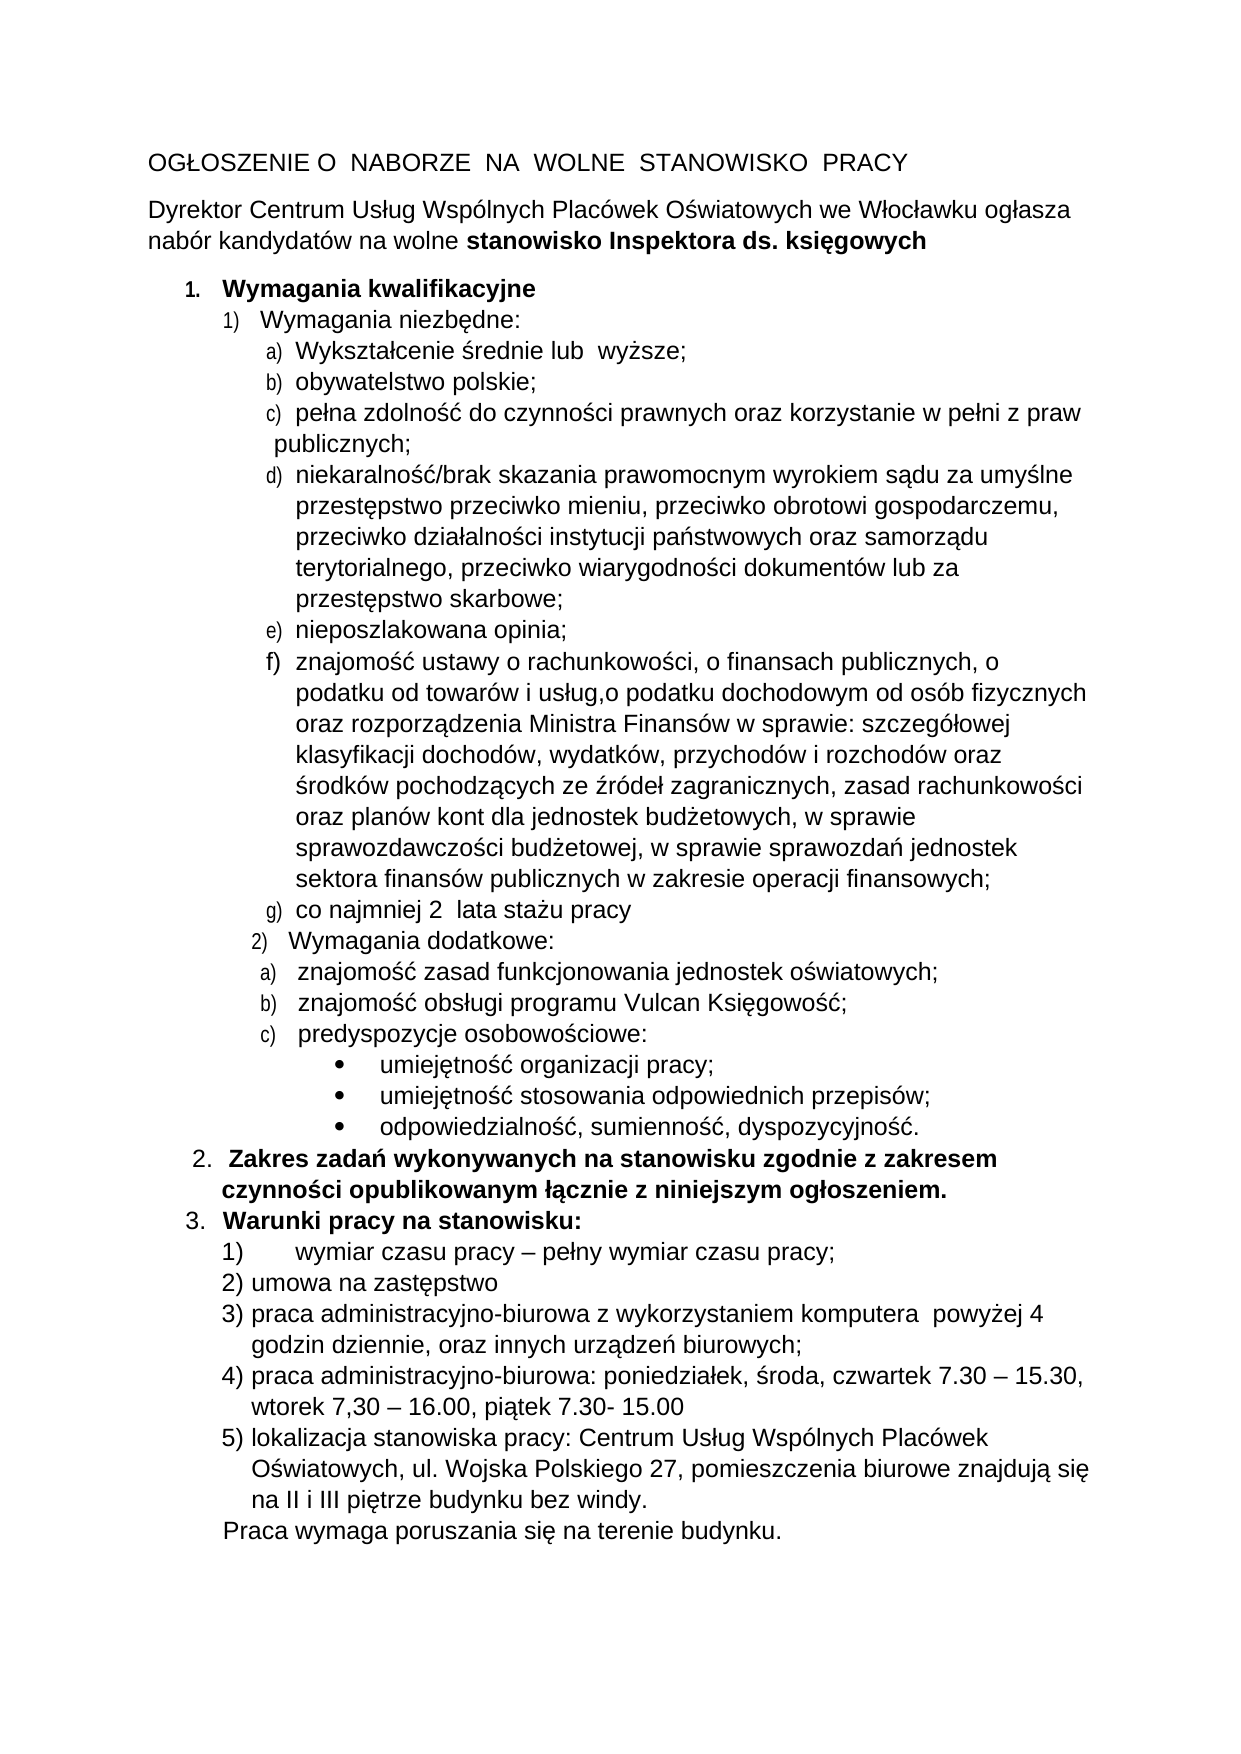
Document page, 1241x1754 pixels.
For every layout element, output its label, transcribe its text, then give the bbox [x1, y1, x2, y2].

list nieposzlakowana opinia; [266, 616, 1093, 644]
text Dyrektor Centrum Usług Wspólnych Placówek Oświatowych we Włocławku ogłasza nabór kandydatów na wolne stanowisko Inspektora ds. księgowych [148, 195, 1093, 255]
list praca administracyjno-biurowa z wykorzystaniem komputera powyżej 4 godzin dziennie, oraz innych urządzeń biurowych; [221, 1299, 1093, 1358]
list Warunki pracy na stanowisku: [185, 1206, 1093, 1234]
list Wymagania kwalifikacyjne [185, 274, 1093, 303]
list praca administracyjno-biurowa: poniedziałek, środa, czwartek 7.30 – 15.30, wtorek 7,30 – 16.00, piątek 7.30- 15.00 [221, 1361, 1093, 1421]
list pełna zdolność do czynności prawnych oraz korzystanie w pełni z praw publicznych; [266, 398, 1093, 458]
list Praca wymaga poruszania się na terenie budynku. [223, 1516, 1093, 1545]
list Zakres zadań wykonywanych na stanowisku zgodnie z zakresem czynności opublikowanym łącznie z niniejszym ogłoszeniem. [192, 1143, 1093, 1203]
list Wykształcenie średnie lub wyższe; [266, 336, 1093, 365]
list umiejętność organizacji pracy; [335, 1050, 1093, 1079]
list niekaralność/brak skazania prawomocnym wyrokiem sądu za umyślne przestępstwo przeciwko mieniu, przeciwko obrotowi gospodarczemu, przeciwko działalności instytucji państwowych oraz samorządu terytorialnego, przeciwko wiarygodności dokumentów lub za przestępstwo skarbowe; [266, 460, 1093, 613]
text OGŁOSZENIE O NABORZE NA WOLNE STANOWISKO PRACY [148, 148, 1093, 176]
list znajomość ustawy o rachunkowości, o finansach publicznych, o podatku od towarów i usług,o podatku dochodowym od osób fizycznych oraz rozporządzenia Ministra Finansów w sprawie: szczegółowej klasyfikacji dochodów, wydatków, przychodów i rozchodów oraz środków pochodzących ze źródeł zagranicznych, zasad rachunkowości oraz planów kont dla jednostek budżetowych, w sprawie sprawozdawczości budżetowej, w sprawie sprawozdań jednostek sektora finansów publicznych w zakresie operacji finansowych; [266, 647, 1093, 893]
list wymiar czasu pracy – pełny wymiar czasu pracy; [221, 1237, 1093, 1265]
list Wymagania dodatkowe: [251, 926, 1093, 955]
list znajomość zasad funkcjonowania jednostek oświatowych; [260, 957, 1093, 986]
list znajomość obsługi programu Vulcan Księgowość; [260, 988, 1093, 1017]
list co najmniej 2 lata stażu pracy [266, 895, 1093, 924]
list odpowiedzialność, sumienność, dyspozycyjność. [335, 1112, 1093, 1141]
list Wymagania niezbędne: [223, 305, 1093, 334]
list predyspozycje osobowościowe: [260, 1019, 1093, 1048]
list umowa na zastępstwo [221, 1268, 1093, 1296]
list lokalizacja stanowiska pracy: Centrum Usług Wspólnych Placówek Oświatowych, ul. Wojska Polskiego 27, pomieszczenia biurowe znajdują się na II i III piętrze budynku bez windy. [221, 1423, 1093, 1514]
list obywatelstwo polskie; [266, 367, 1093, 396]
list umiejętność stosowania odpowiednich przepisów; [335, 1081, 1093, 1110]
